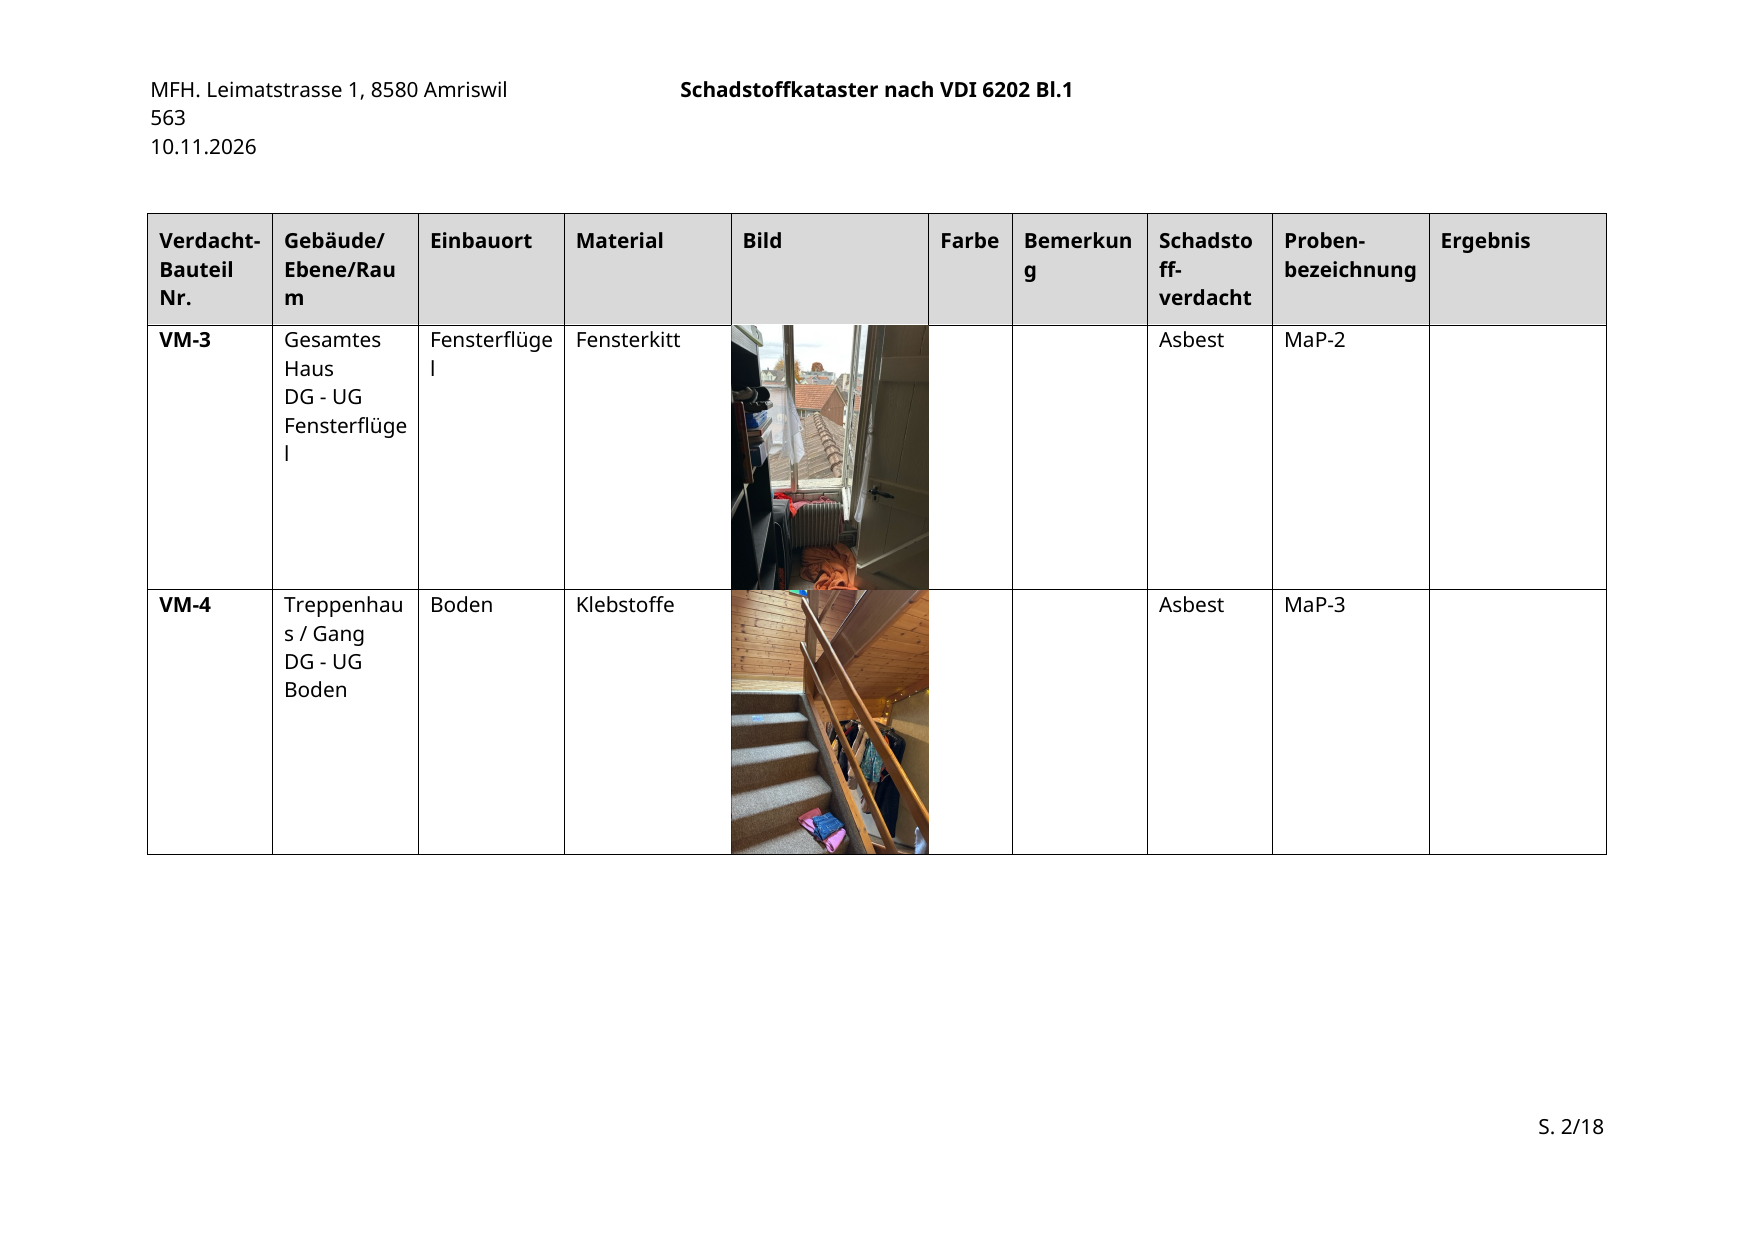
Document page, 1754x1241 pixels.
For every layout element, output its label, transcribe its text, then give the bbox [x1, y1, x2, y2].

table_header Gebäude/ Ebene/Raum [273, 214, 418, 324]
table_header Bild [732, 214, 928, 324]
table_cell VM-4 [148, 590, 272, 854]
table_header Einbauort [419, 214, 564, 324]
table_cell Gesamtes Haus DG - UG Fensterflügel [273, 326, 418, 589]
table_header Proben-bezeichnung [1273, 214, 1429, 324]
table_header Verdacht-Bauteil Nr. [148, 214, 272, 324]
table_cell Asbest [1148, 590, 1272, 854]
table_cell [1430, 326, 1606, 589]
table_cell [1430, 590, 1606, 854]
table_header Ergebnis [1430, 214, 1606, 324]
table_cell [929, 326, 1012, 589]
table_header Farbe [929, 214, 1012, 324]
table_cell VM-3 [148, 326, 272, 589]
table_cell [929, 590, 1012, 854]
table_header Bemerkung [1013, 214, 1147, 324]
table_cell Boden [419, 590, 564, 854]
table_cell [1013, 326, 1147, 589]
table_cell MaP-2 [1273, 326, 1429, 589]
picture [731, 325, 929, 854]
table_cell MaP-3 [1273, 590, 1429, 854]
table_cell Fensterkitt [565, 326, 731, 589]
table_cell Fensterflügel [419, 326, 564, 589]
table_cell [1013, 590, 1147, 854]
table_header Schadstoff-verdacht [1148, 214, 1272, 324]
table_header Material [565, 214, 731, 324]
table_cell Asbest [1148, 326, 1272, 589]
table_cell Treppenhaus / Gang DG - UG Boden [273, 590, 418, 854]
table_cell Klebstoffe [565, 590, 731, 854]
